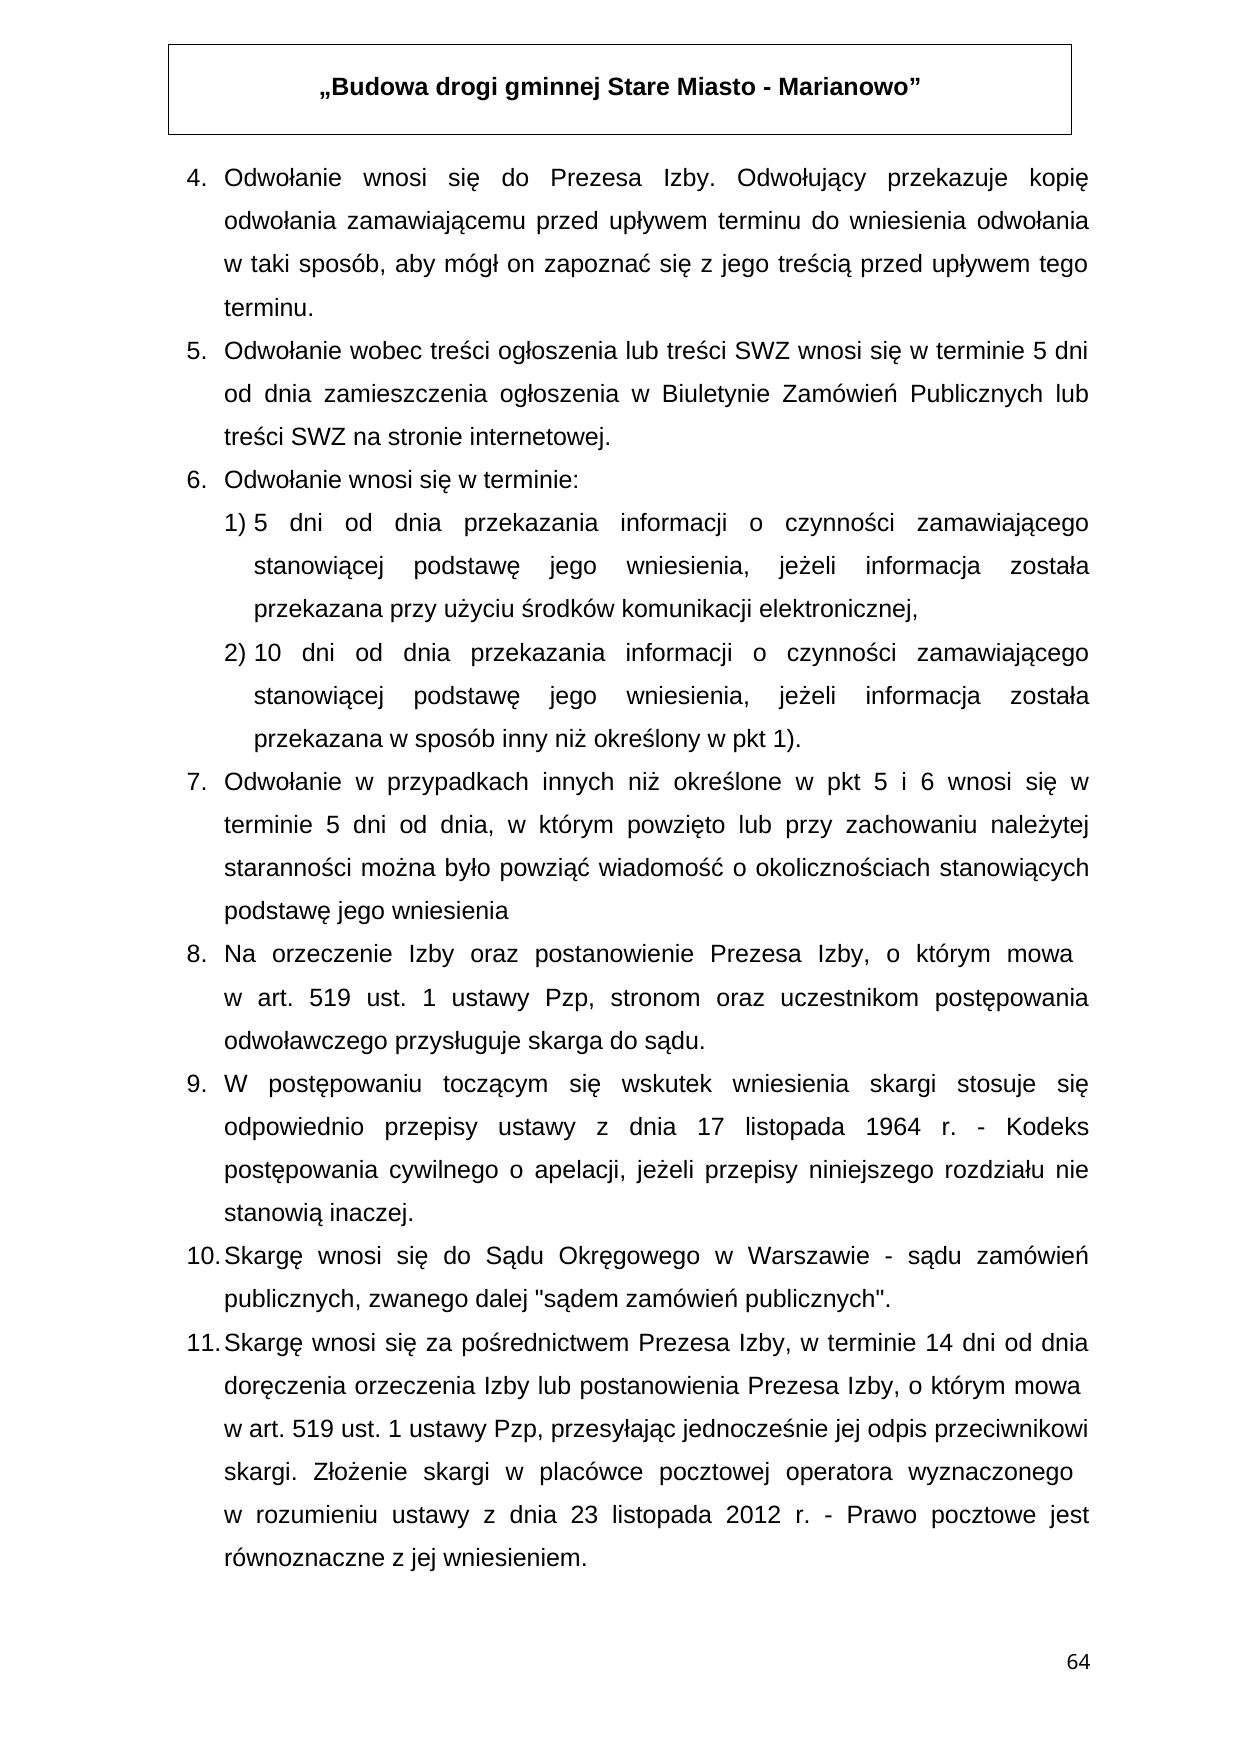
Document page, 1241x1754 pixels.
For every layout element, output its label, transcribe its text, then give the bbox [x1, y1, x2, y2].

list W postępowaniu toczącym się wskutek wniesienia skargi stosuje się odpowiednio przepisy ustawy z dnia 17 listopada 1964 r. - Kodeks postępowania cywilnego o apelacji, jeżeli przepisy niniejszego rozdziału nie stanowią inaczej. [186, 1069, 1090, 1227]
text 1) 5 dni od dnia przekazania informacji o czynności zamawiającego stanowiącej podstawę jego wniesienia, jeżeli informacja została przekazana przy użyciu środków komunikacji elektronicznej, [224, 508, 1090, 623]
list Na orzeczenie Izby oraz postanowienie Prezesa Izby, o którym mowa w art. 519 ust. 1 ustawy Pzp, stronom oraz uczestnikom postępowania odwoławczego przysługuje skarga do sądu. [186, 939, 1090, 1054]
text 2) 10 dni od dnia przekazania informacji o czynności zamawiającego stanowiącej podstawę jego wniesienia, jeżeli informacja została przekazana w sposób inny niż określony w pkt 1). [224, 637, 1090, 752]
list Skargę wnosi się do Sądu Okręgowego w Warszawie - sądu zamówień publicznych, zwanego dalej "sądem zamówień publicznych". [186, 1241, 1090, 1313]
list Skargę wnosi się za pośrednictwem Prezesa Izby, w terminie 14 dni od dnia doręczenia orzeczenia Izby lub postanowienia Prezesa Izby, o którym mowa w art. 519 ust. 1 ustawy Pzp, przesyłając jednocześnie jej odpis przeciwnikowi skargi. Złożenie skargi w placówce pocztowej operatora wyznaczonego w rozumieniu ustawy z dnia 23 listopada 2012 r. - Prawo pocztowe jest równoznaczne z jej wniesieniem. [186, 1327, 1090, 1572]
list Odwołanie w przypadkach innych niż określone w pkt 5 i 6 wnosi się w terminie 5 dni od dnia, w którym powzięto lub przy zachowaniu należytej staranności można było powziąć wiadomość o okolicznościach stanowiących podstawę jego wniesienia [186, 767, 1090, 925]
list Odwołanie wnosi się do Prezesa Izby. Odwołujący przekazuje kopię odwołania zamawiającemu przed upływem terminu do wniesienia odwołania w taki sposób, aby mógł on zapoznać się z jego treścią przed upływem tego terminu. [186, 163, 1090, 321]
list Odwołanie wobec treści ogłoszenia lub treści SWZ wnosi się w terminie 5 dni od dnia zamieszczenia ogłoszenia w Biuletynie Zamówień Publicznych lub treści SWZ na stronie internetowej. [186, 336, 1090, 451]
list Odwołanie wnosi się w terminie: [186, 465, 1090, 494]
